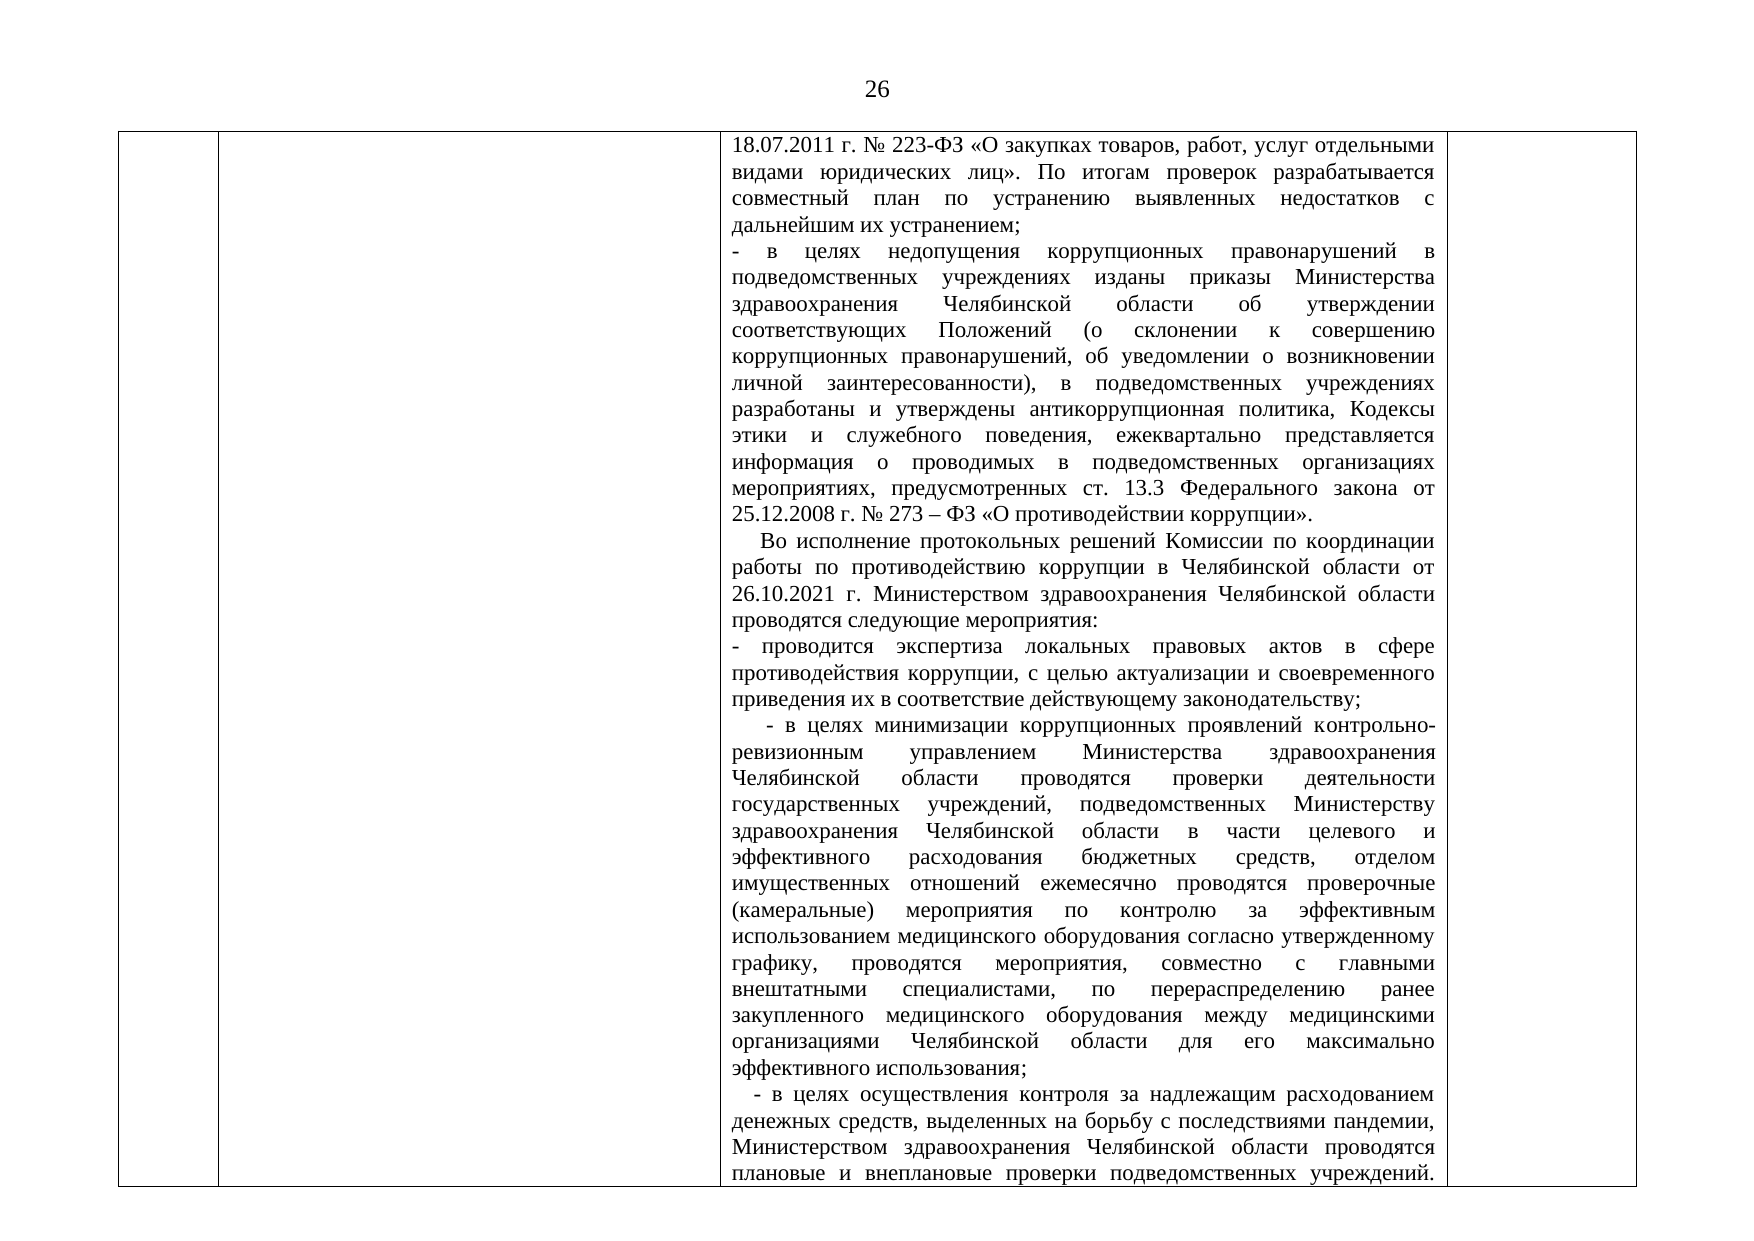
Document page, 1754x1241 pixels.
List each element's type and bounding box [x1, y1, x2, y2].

table_cell [1448, 132, 1636, 1186]
table_cell [119, 132, 218, 1186]
table_cell [219, 132, 720, 1186]
table_cell [721, 132, 1447, 1186]
